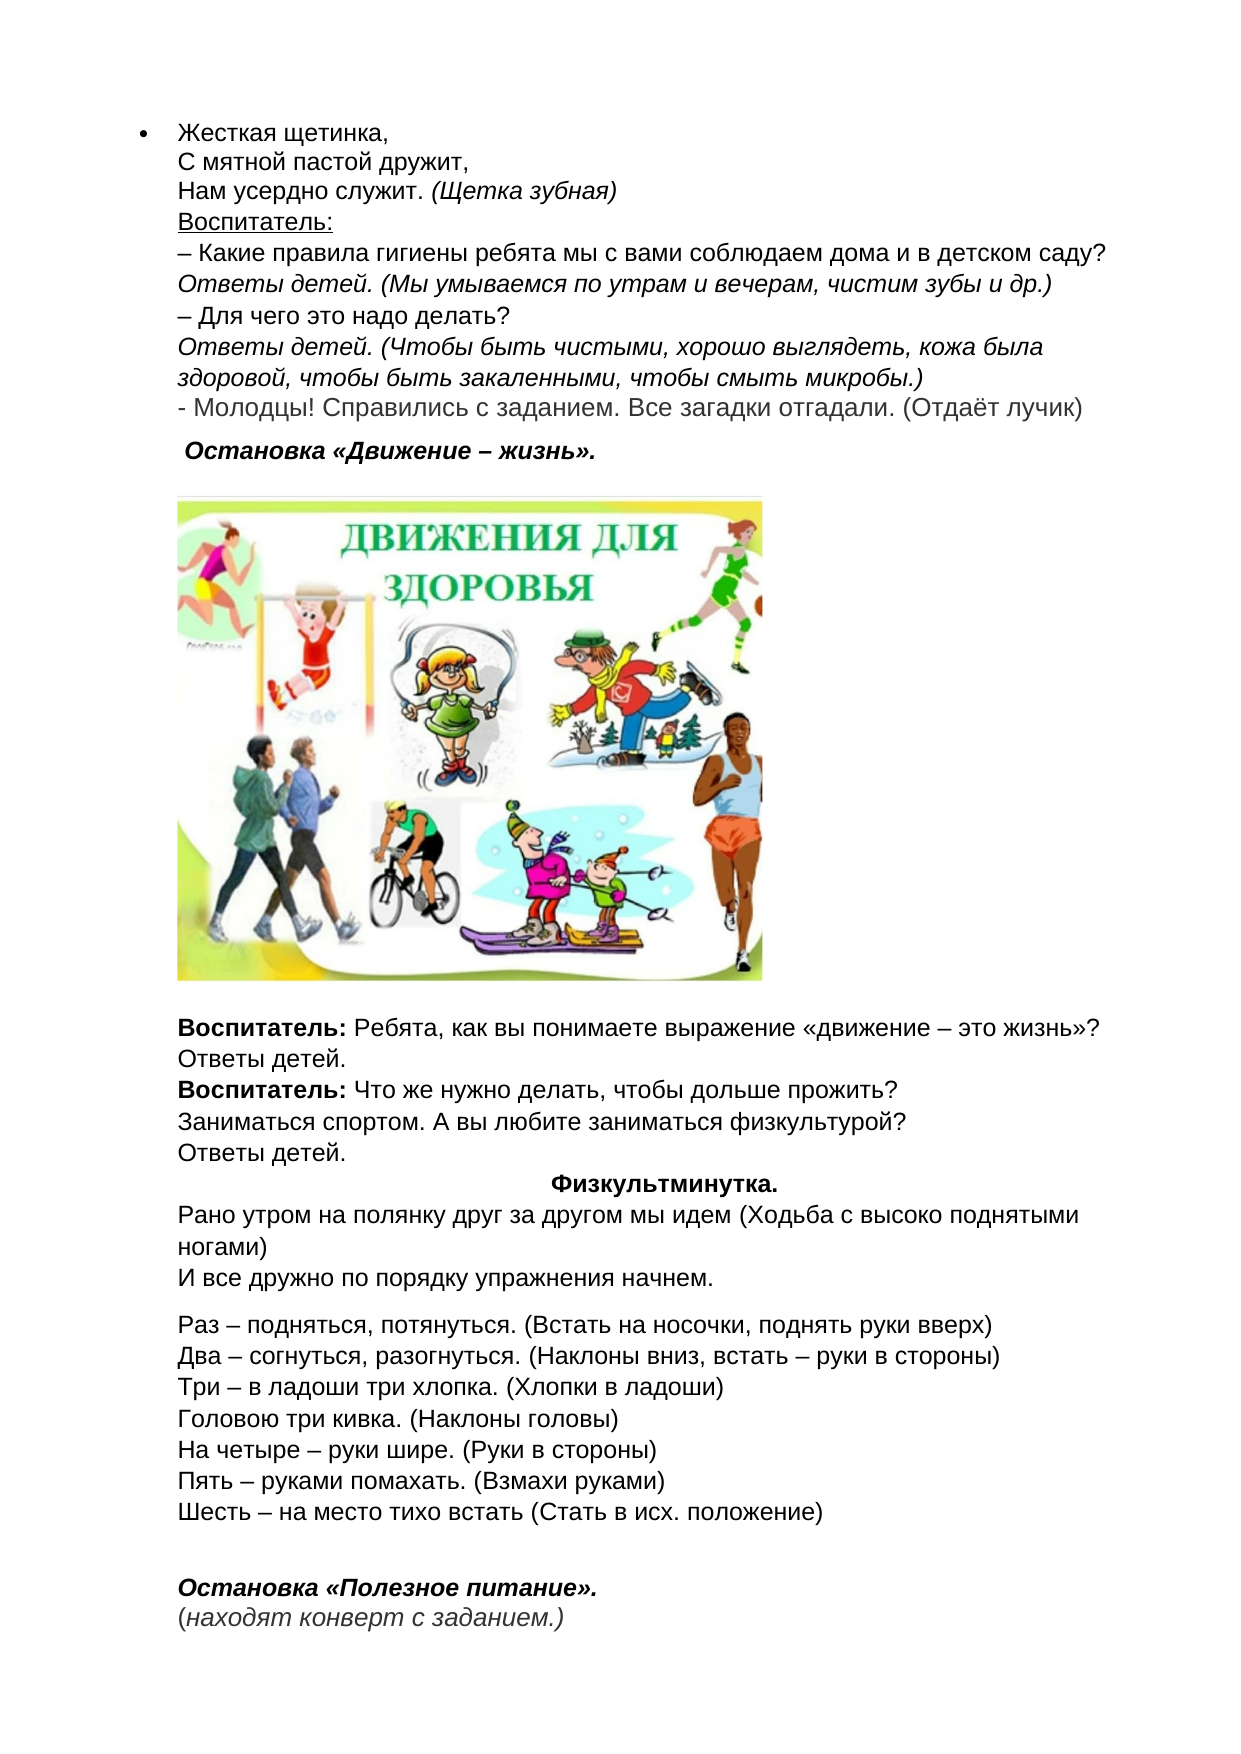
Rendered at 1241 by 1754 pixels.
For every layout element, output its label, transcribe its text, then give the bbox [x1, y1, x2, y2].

text Физкультминутка. [177, 1167, 1152, 1198]
text На четыре – руки шире. (Руки в стороны) [177, 1432, 1152, 1464]
text Рано утром на полянку друг за другом мы идем (Ходьба с высоко поднятыми ногами) [177, 1198, 1152, 1261]
list Жесткая щетинка, С мятной пастой дружит, Нам усердно служит. (Щетка зубная) [140, 118, 1152, 204]
text Три – в ладоши три хлопка. (Хлопки в ладоши) [177, 1370, 1152, 1401]
text Раз – подняться, потянуться. (Встать на носочки, поднять руки вверх) [177, 1307, 1152, 1339]
text Два – согнуться, разогнуться. (Наклоны вниз, встать – руки в стороны) [177, 1339, 1152, 1370]
text Шесть – на место тихо встать (Стать в исх. положение) [177, 1495, 1152, 1526]
text И все дружно по порядку упражнения начнем. [177, 1261, 1152, 1292]
text Воспитатель: – Какие правила гигиены ребята мы с вами соблюдаем дома и в детском саду? Ответы детей. (Мы умываемся по утрам и вечерам, чистим зубы и др.) [177, 204, 1152, 298]
text Остановка «Движение – жизнь». [177, 436, 1152, 464]
text - Молодцы! Справились с заданием. Все загадки отгадали. (Отдаёт лучик) [177, 392, 1152, 422]
text Остановка «Полезное питание». [177, 1573, 1152, 1602]
picture [177, 493, 763, 982]
text Воспитатель: Что же нужно делать, чтобы дольше прожить? Заниматься спортом. А вы любите заниматься физкультурой? Ответы детей. [177, 1073, 1152, 1167]
text – Для чего это надо делать? Ответы детей. (Чтобы быть чистыми, хорошо выглядеть, кожа была здоровой, чтобы быть закаленными, чтобы смыть микробы.) [177, 298, 1152, 392]
text Пять – руками помахать. (Взмахи руками) [177, 1464, 1152, 1495]
text (находят конверт с заданием.) [177, 1602, 1152, 1632]
text Головою три кивка. (Наклоны головы) [177, 1401, 1152, 1432]
text Воспитатель: Ребята, как вы понимаете выражение «движение – это жизнь»? Ответы детей. [177, 1011, 1152, 1073]
